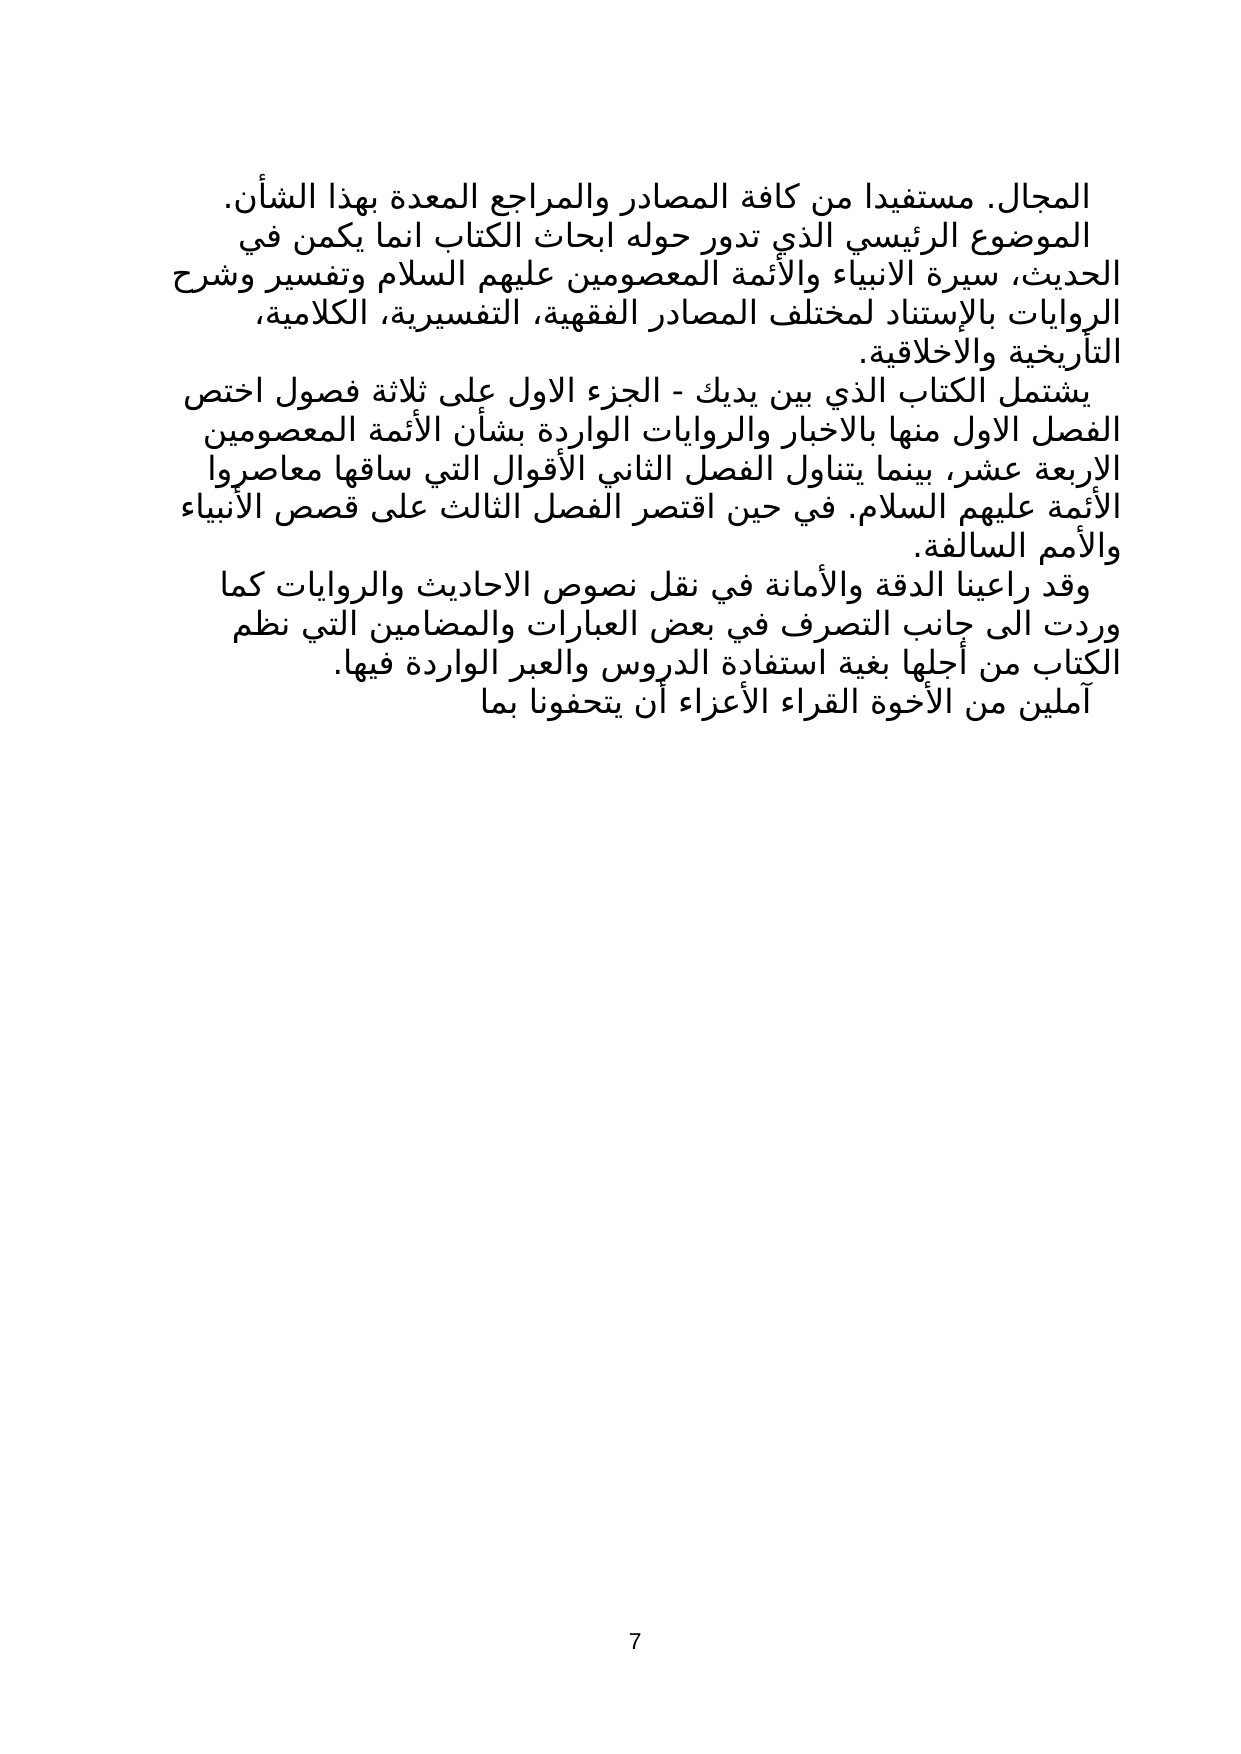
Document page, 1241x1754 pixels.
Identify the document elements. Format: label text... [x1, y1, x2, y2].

text الموضوع الرئيسي الذي تدور حوله ابحاث الكتاب انما يكمن في الحديث، سيرة الانبياء والأئمة المعصومين عليهم السلام وتفسير وشرح الروايات بالإستناد لمختلف المصادر الفقهية، التفسيرية، الكلامية، التأريخية والاخلاقية. [148, 216, 1122, 371]
text وقد راعينا الدقة والأمانة في نقل نصوص الاحاديث والروايات كما وردت الى جانب التصرف في بعض العبارات والمضامين التي نظم الكتاب من أجلها بغية استفادة الدروس والعبر الواردة فيها. [148, 566, 1122, 682]
text آملين من الأخوة القراء الأعزاء أن يتحفونا بما [148, 682, 1122, 721]
text المجال. مستفيدا من كافة المصادر والمراجع المعدة بهذا الشأن. [148, 177, 1122, 216]
text يشتمل الكتاب الذي بين يديك - الجزء الاول على ثلاثة فصول اختص الفصل الاول منها بالاخبار والروايات الواردة بشأن الأئمة المعصومين الاربعة عشر، بينما يتناول الفصل الثاني الأقوال التي ساقها معاصروا الأئمة عليهم السلام. في حين اقتصر الفصل الثالث على قصص الأنبياء والأمم السالفة. [148, 371, 1122, 566]
